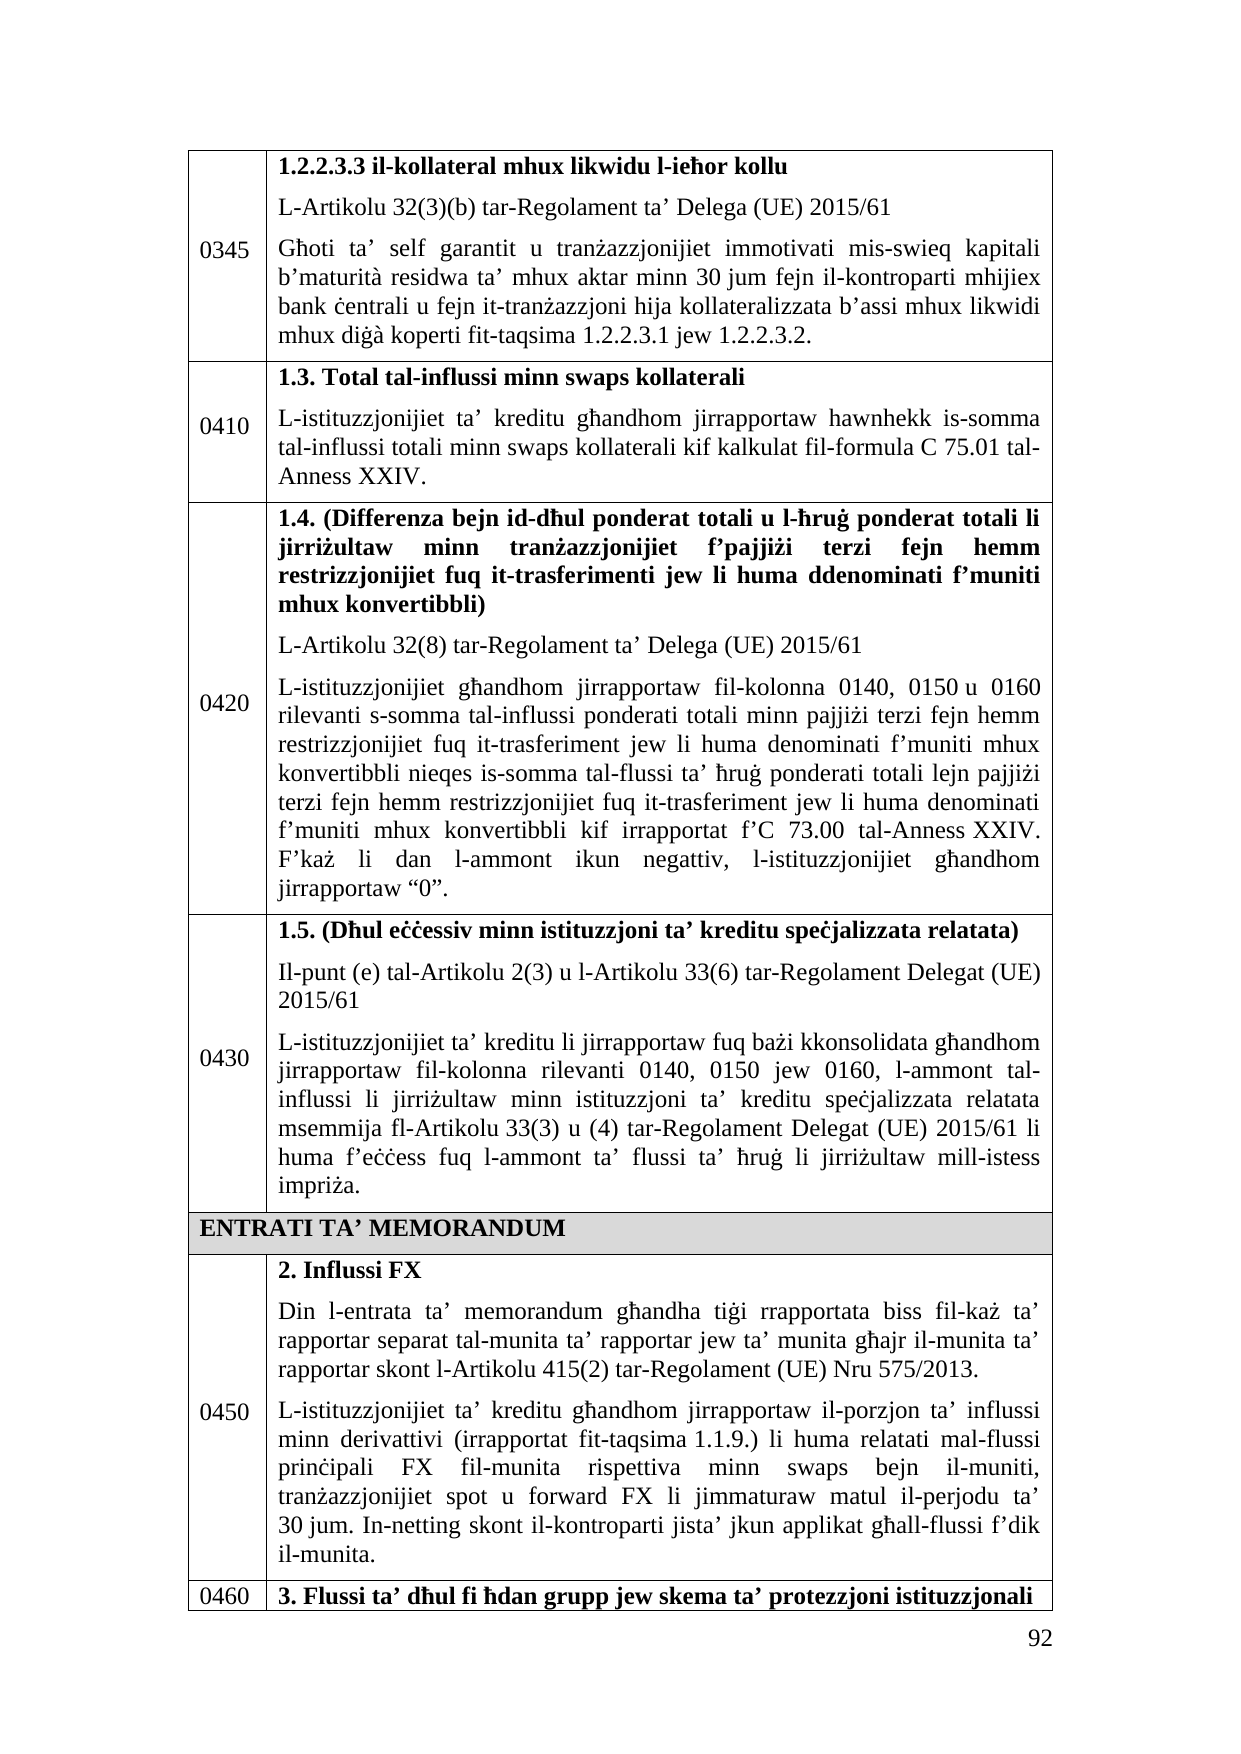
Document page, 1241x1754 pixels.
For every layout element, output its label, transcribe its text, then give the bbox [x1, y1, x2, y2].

table_cell 0410 [189, 362, 266, 502]
table_cell 2. Influssi FX Din l-entrata ta’ memorandum għandha tiġi rrapportata biss fil-każ ta’ rapportar separat tal-munita ta’ rapportar jew ta’ munita għajr il-munita ta’ rapportar skont l-Artikolu 415(2) tar-Regolament (UE) Nru 575/2013. L-istituzzjonijiet ta’ kreditu għandhom jirrapportaw il-porzjon ta’ influssi minn derivattivi (irrapportat fit-taqsima 1.1.9.) li huma relatati mal-flussi prinċipali FX fil-munita rispettiva minn swaps bejn il-muniti, tranżazzjonijiet spot u forward FX li jimmaturaw matul il-perjodu ta’ 30 jum. In-netting skont il-kontroparti jista’ jkun applikat għall-flussi f’dik il-munita. [267, 1255, 1052, 1580]
table_cell 0450 [189, 1255, 266, 1580]
table_cell 1.3. Total tal-influssi minn swaps kollaterali L-istituzzjonijiet ta’ kreditu għandhom jirrapportaw hawnhekk is-somma tal-influssi totali minn swaps kollaterali kif kalkulat fil-formula C 75.01 tal-Anness XXIV. [267, 362, 1052, 502]
table_cell 1.4. (Differenza bejn id-dħul ponderat totali u l-ħruġ ponderat totali li jirriżultaw minn tranżazzjonijiet f’pajjiżi terzi fejn hemm restrizzjonijiet fuq it-trasferimenti jew li huma ddenominati f’muniti mhux konvertibbli) L-Artikolu 32(8) tar-Regolament ta’ Delega (UE) 2015/61 L-istituzzjonijiet għandhom jirrapportaw fil-kolonna 0140, 0150 u 0160 rilevanti s-somma tal-influssi ponderati totali minn pajjiżi terzi fejn hemm restrizzjonijiet fuq it-trasferiment jew li huma denominati f’muniti mhux konvertibbli nieqes is-somma tal-flussi ta’ ħruġ ponderati totali lejn pajjiżi terzi fejn hemm restrizzjonijiet fuq it-trasferiment jew li huma denominati f’muniti mhux konvertibbli kif irrapportat f’C 73.00 tal-Anness XXIV. F’każ li dan l-ammont ikun negattiv, l-istituzzjonijiet għandhom jirrapportaw “0”. [267, 503, 1052, 914]
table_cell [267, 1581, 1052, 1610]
table_cell 0420 [189, 503, 266, 914]
table_cell 0460 [189, 1581, 266, 1610]
table_cell ENTRATI TA’ MEMORANDUM [189, 1213, 1052, 1254]
table_cell 0430 [189, 915, 266, 1212]
table_cell 1.5. (Dħul eċċessiv minn istituzzjoni ta’ kreditu speċjalizzata relatata) Il-punt (e) tal-Artikolu 2(3) u l-Artikolu 33(6) tar-Regolament Delegat (UE) 2015/61 L-istituzzjonijiet ta’ kreditu li jirrapportaw fuq bażi kkonsolidata għandhom jirrapportaw fil-kolonna rilevanti 0140, 0150 jew 0160, l-ammont tal-influssi li jirriżultaw minn istituzzjoni ta’ kreditu speċjalizzata relatata msemmija fl-Artikolu 33(3) u (4) tar-Regolament Delegat (UE) 2015/61 li huma f’eċċess fuq l-ammont ta’ flussi ta’ ħruġ li jirriżultaw mill-istess impriża. [267, 915, 1052, 1212]
table_cell 0345 [189, 151, 266, 361]
table_cell 1.2.2.3.3 il-kollateral mhux likwidu l-ieħor kollu L-Artikolu 32(3)(b) tar-Regolament ta’ Delega (UE) 2015/61 Għoti ta’ self garantit u tranżazzjonijiet immotivati mis-swieq kapitali b’maturità residwa ta’ mhux aktar minn 30 jum fejn il-kontroparti mhijiex bank ċentrali u fejn it-tranżazzjoni hija kollateralizzata b’assi mhux likwidi mhux diġà koperti fit-taqsima 1.2.2.3.1 jew 1.2.2.3.2. [267, 151, 1052, 361]
